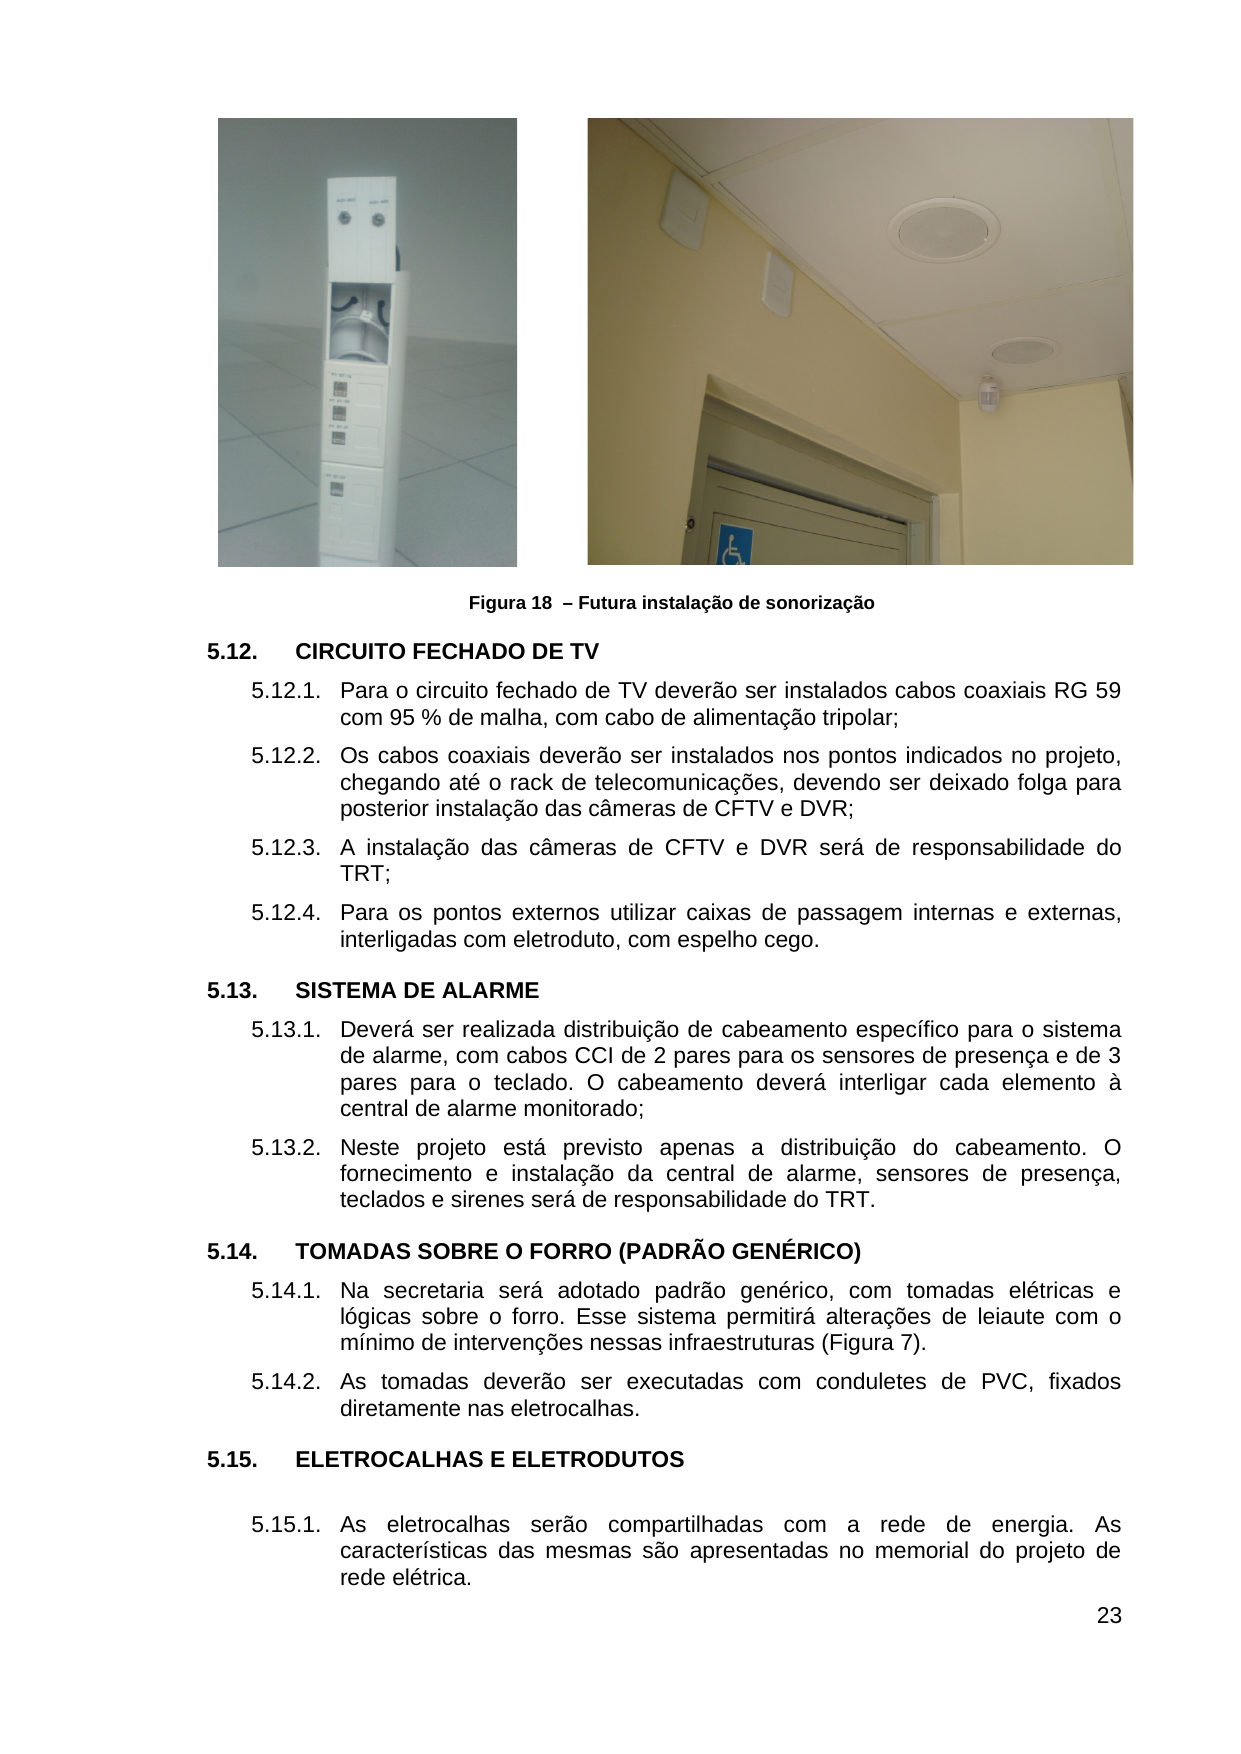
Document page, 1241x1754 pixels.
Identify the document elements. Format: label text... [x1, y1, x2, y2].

picture [587, 118, 1134, 565]
list Na secretaria será adotado padrão genérico, com tomadas elétricas e lógicas sobre o forro. Esse sistema permitirá alterações de leiaute com o mínimo de intervenções nessas infraestruturas (Figura 7). [251, 1277, 1122, 1356]
list Os cabos coaxiais deverão ser instalados nos pontos indicados no projeto, chegando até o rack de telecomunicações, devendo ser deixado folga para posterior instalação das câmeras de CFTV e DVR; [251, 742, 1122, 821]
text Figura 18 – Futura instalação de sonorização [222, 592, 1122, 613]
list A instalação das câmeras de CFTV e DVR será de responsabilidade do TRT; [251, 834, 1122, 887]
picture [218, 118, 518, 567]
list As tomadas deverão ser executadas com conduletes de PVC, fixados diretamente nas eletrocalhas. [251, 1368, 1122, 1421]
list Deverá ser realizada distribuição de cabeamento específico para o sistema de alarme, com cabos CCI de 2 pares para os sensores de presença e de 3 pares para o teclado. O cabeamento deverá interligar cada elemento à central de alarme monitorado; [251, 1016, 1122, 1121]
list Neste projeto está previsto apenas a distribuição do cabeamento. O fornecimento e instalação da central de alarme, sensores de presença, teclados e sirenes será de responsabilidade do TRT. [251, 1134, 1122, 1213]
subtitle CIRCUITO FECHADO DE TV [207, 638, 1122, 665]
list Para os pontos externos utilizar caixas de passagem internas e externas, interligadas com eletroduto, com espelho cego. [251, 899, 1122, 952]
list Para o circuito fechado de TV deverão ser instalados cabos coaxiais RG 59 com 95 % de malha, com cabo de alimentação tripolar; [251, 677, 1122, 730]
table_header [517, 118, 1133, 579]
subtitle SISTEMA DE ALARME [207, 977, 1122, 1003]
subtitle ELETROCALHAS E ELETRODUTOS [207, 1446, 1122, 1472]
table_header [148, 118, 517, 579]
subtitle TOMADAS SOBRE O FORRO (PADRÃO GENÉRICO) [207, 1238, 1122, 1264]
list As eletrocalhas serão compartilhadas com a rede de energia. As características das mesmas são apresentadas no memorial do projeto de rede elétrica. [251, 1511, 1122, 1590]
